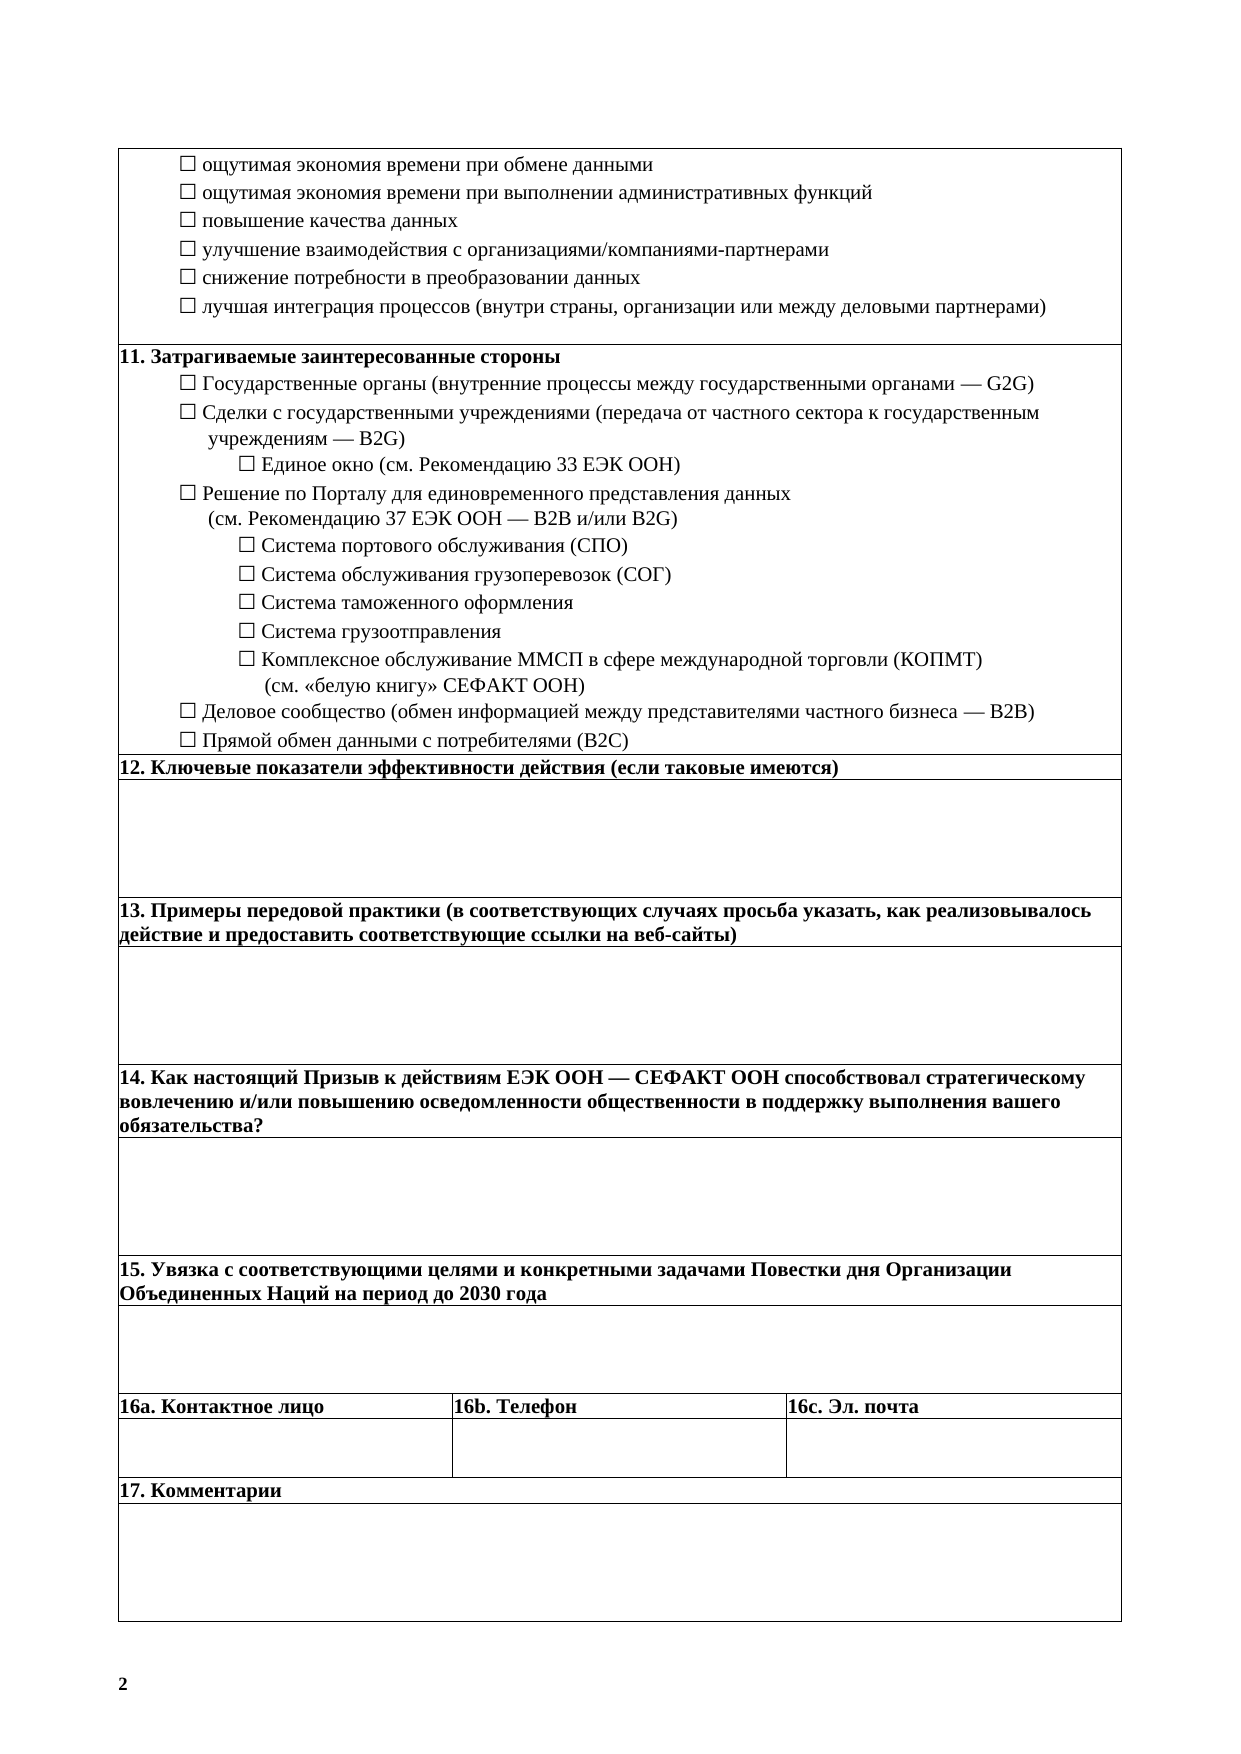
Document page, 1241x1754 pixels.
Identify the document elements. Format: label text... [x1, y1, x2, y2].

table_cell [119, 1306, 1121, 1393]
table_cell [119, 1504, 1121, 1621]
table_cell 16c. Эл. почта [787, 1394, 1121, 1418]
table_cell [119, 149, 1121, 343]
table_cell [787, 1419, 1121, 1477]
table_cell [119, 947, 1121, 1064]
table_cell 13. Примеры передовой практики (в соответствующих случаях просьба указать, как реализовывалось действие и предоставить соответствующие ссылки на веб-сайты) [119, 898, 1121, 946]
table_cell [119, 1419, 452, 1477]
table_cell 15. Увязка с соответствующими целями и конкретными задачами Повестки дня Организации Объединенных Наций на период до 2030 года [119, 1256, 1121, 1304]
table_cell 12. Ключевые показатели эффективности действия (если таковые имеются) [119, 755, 1121, 779]
table_cell [453, 1419, 786, 1477]
table_cell [119, 780, 1121, 897]
table_cell 16b. Телефон [453, 1394, 786, 1418]
table_cell 14. Как настоящий Призыв к действиям ЕЭК ООН — СЕФАКТ ООН способствовал стратегическому вовлечению и/или повышению осведомленности общественности в поддержку выполнения вашего обязательства? [119, 1065, 1121, 1137]
table_cell 11. Затрагиваемые заинтересованные стороны Государственные органы (внутренние процессы между государственными органами — G2G) Сделки с государственными учреждениями (передача от частного сектора к государственным учреждениям — B2G) Единое окно (см. Рекомендацию 33 ЕЭК ООН) Решение по Порталу для единовременного представления данных (см. Рекомендацию 37 ЕЭК ООН — B2B и/или B2G) Система портового обслуживания (СПО) Система обслуживания грузоперевозок (СОГ) Система таможенного оформления Система грузоотправления Комплексное обслуживание ММСП в сфере международной торговли (КОПМТ) (см. «белую книгу» СЕФАКТ ООН) Деловое сообщество (обмен информацией между представителями частного бизнеса — B2B) Прямой обмен данными с потребителями (B2C) [119, 345, 1121, 753]
table_cell [119, 1138, 1121, 1255]
table_cell 16a. Контактное лицо [119, 1394, 452, 1418]
table_cell 17. Комментарии [119, 1478, 1121, 1502]
